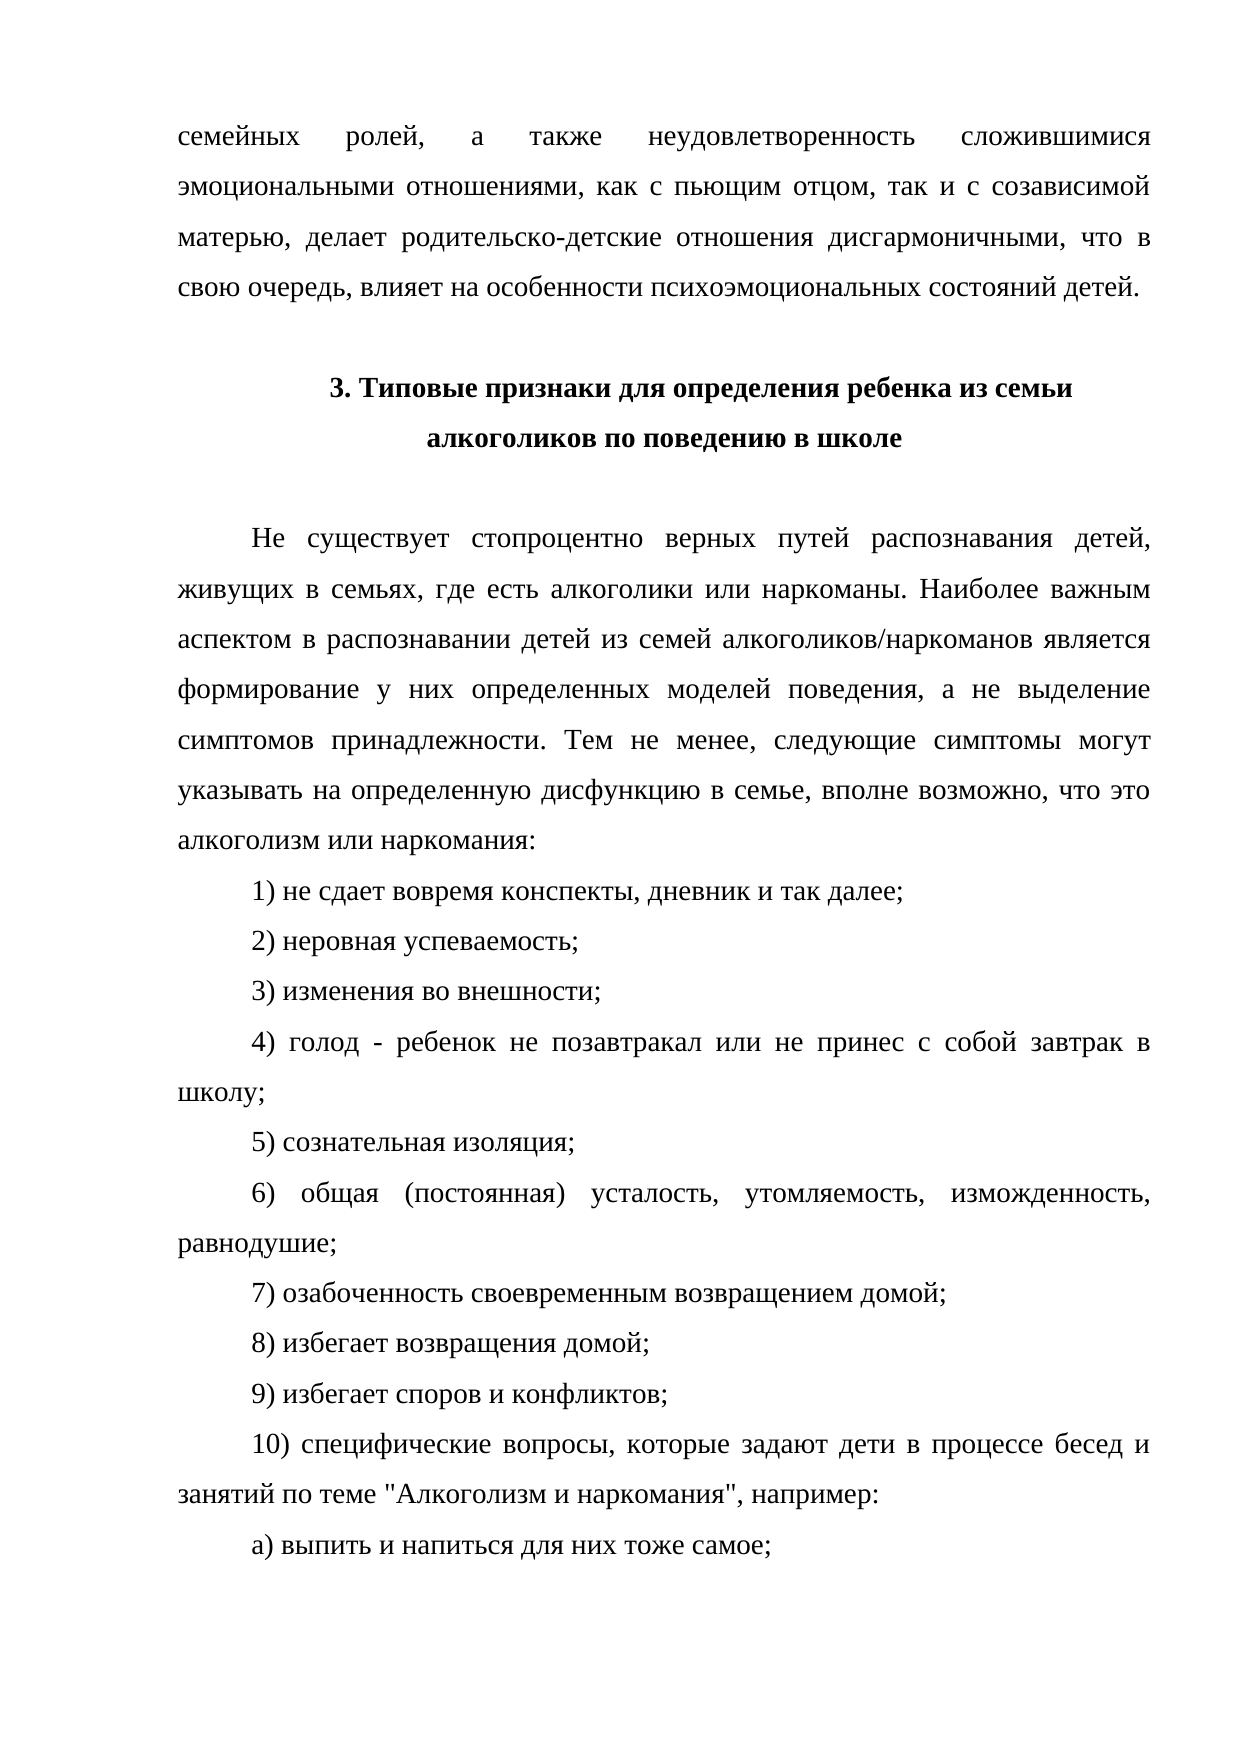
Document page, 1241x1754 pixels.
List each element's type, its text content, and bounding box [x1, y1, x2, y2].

text 7) озабоченность своевременным возвращением домой; [177, 1275, 1152, 1309]
text 5) сознательная изоляция; [177, 1124, 1152, 1158]
text Не существует стопроцентно верных путей распознавания детей, живущих в семьях, где есть алкоголики или наркоманы. Наиболее важным аспектом в распознавании детей из семей алкоголиков/наркоманов является формирование у них определенных моделей поведения, а не выделение симптомов принадлежности. Тем не менее, следующие симптомы могут указывать на определенную дисфункцию в семье, вполне возможно, что это алкоголизм или наркомания: [177, 521, 1152, 856]
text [177, 118, 1152, 303]
text 10) специфические вопросы, которые задают дети в процессе бесед и занятий по теме "Алкоголизм и наркомания", например: [177, 1426, 1152, 1510]
text 2) неровная успеваемость; [177, 923, 1152, 957]
text 4) голод - ребенок не позавтракал или не принес с собой завтрак в школу; [177, 1024, 1152, 1108]
text 3) изменения во внешности; [177, 973, 1152, 1007]
text 6) общая (постоянная) усталость, утомляемость, изможденность, равнодушие; [177, 1175, 1152, 1258]
text 9) избегает споров и конфликтов; [177, 1376, 1152, 1409]
text а) выпить и напиться для них тоже самое; [177, 1527, 1152, 1560]
text 3. Типовые признаки для определения ребенка из семьи алкоголиков по поведению в школе [177, 370, 1152, 453]
text 8) избегает возвращения домой; [177, 1326, 1152, 1359]
text 1) не сдает вовремя конспекты, дневник и так далее; [177, 873, 1152, 906]
